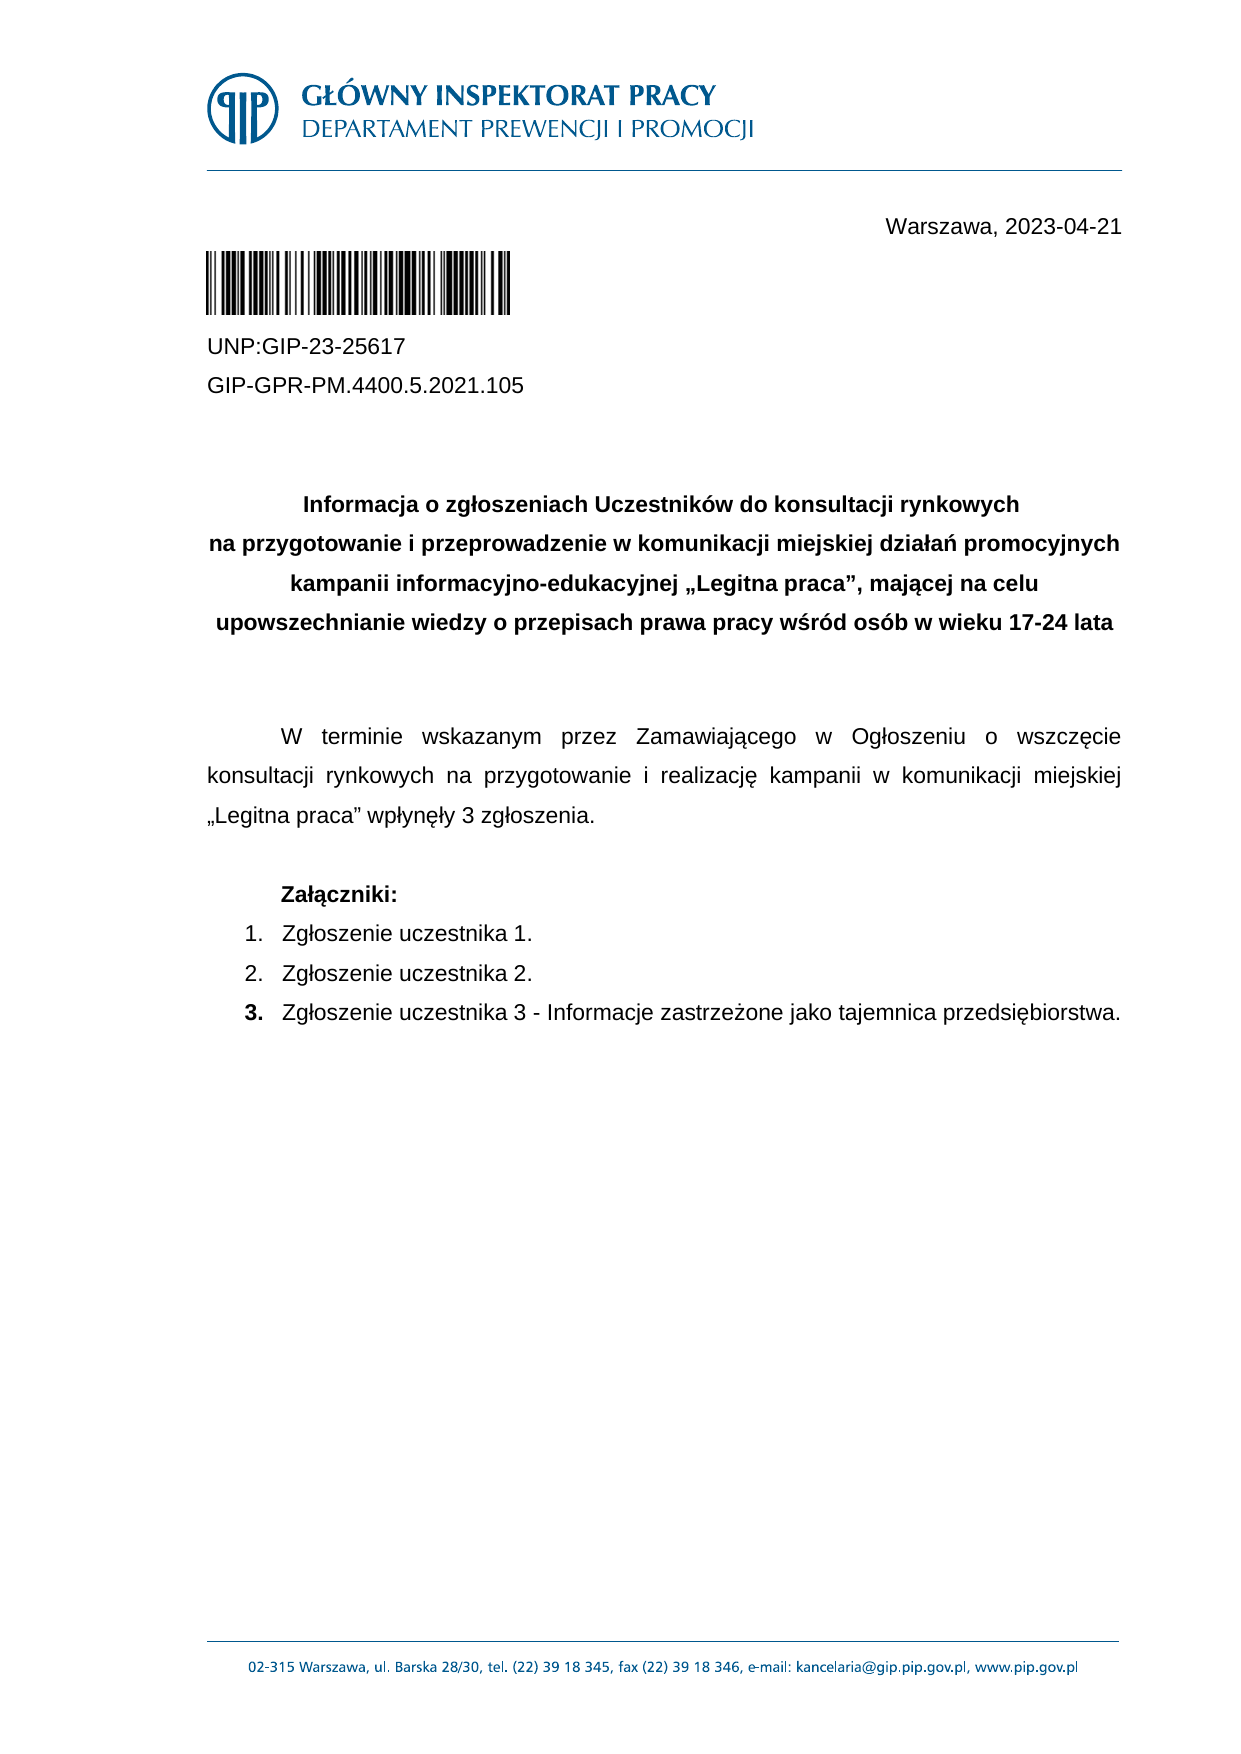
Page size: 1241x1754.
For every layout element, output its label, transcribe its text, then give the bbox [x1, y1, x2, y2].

list Zgłoszenie uczestnika 2. [244, 960, 1122, 986]
text W terminie wskazanym przez Zamawiającego w Ogłoszeniu o wszczęcie konsultacji rynkowych na przygotowanie i realizację kampanii w komunikacji miejskiej „Legitna praca” wpłynęły 3 zgłoszenia. [207, 723, 1122, 828]
text GIP-GPR-PM.4400.5.2021.105 [207, 372, 1122, 399]
picture [206, 251, 510, 315]
text Warszawa, 2023-04-21 [207, 213, 1122, 239]
text Informacja o zgłoszeniach Uczestników do konsultacji rynkowych na przygotowanie i przeprowadzenie w komunikacji miejskiej działań promocyjnych kampanii informacyjno-edukacyjnej „Legitna praca”, mającej na celu upowszechnianie wiedzy o przepisach prawa pracy wśród osób w wieku 17-24 lata [207, 491, 1122, 671]
text UNP:GIP-23-25617 [207, 333, 1122, 359]
list Zgłoszenie uczestnika 3 - Informacje zastrzeżone jako tajemnica przedsiębiorstwa. [244, 999, 1122, 1062]
list Zgłoszenie uczestnika 1. [244, 920, 1122, 947]
text Załączniki: [207, 881, 1122, 907]
